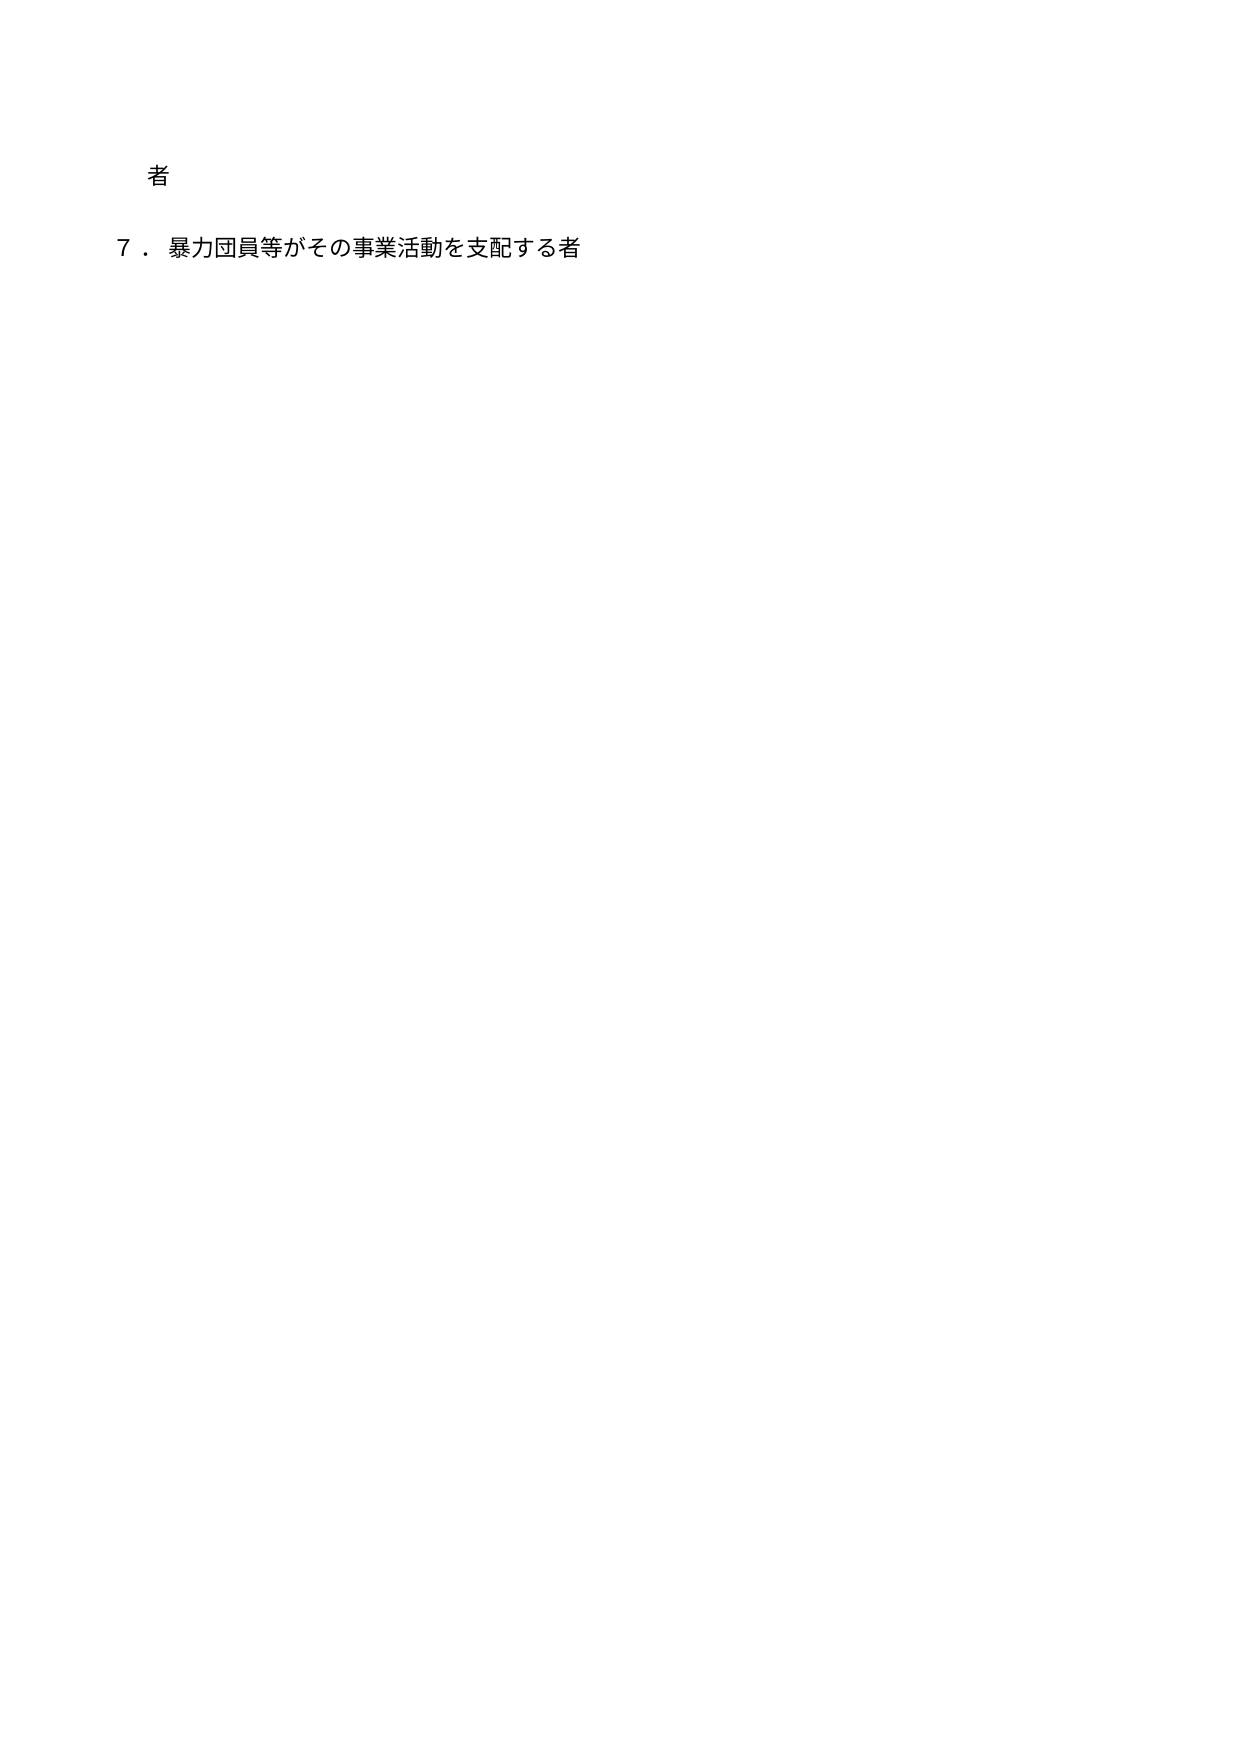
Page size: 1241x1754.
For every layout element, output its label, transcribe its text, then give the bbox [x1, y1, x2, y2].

text ７ ． 暴力団員等がその事業活動を支配する者 [112, 228, 1128, 264]
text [112, 156, 1128, 192]
